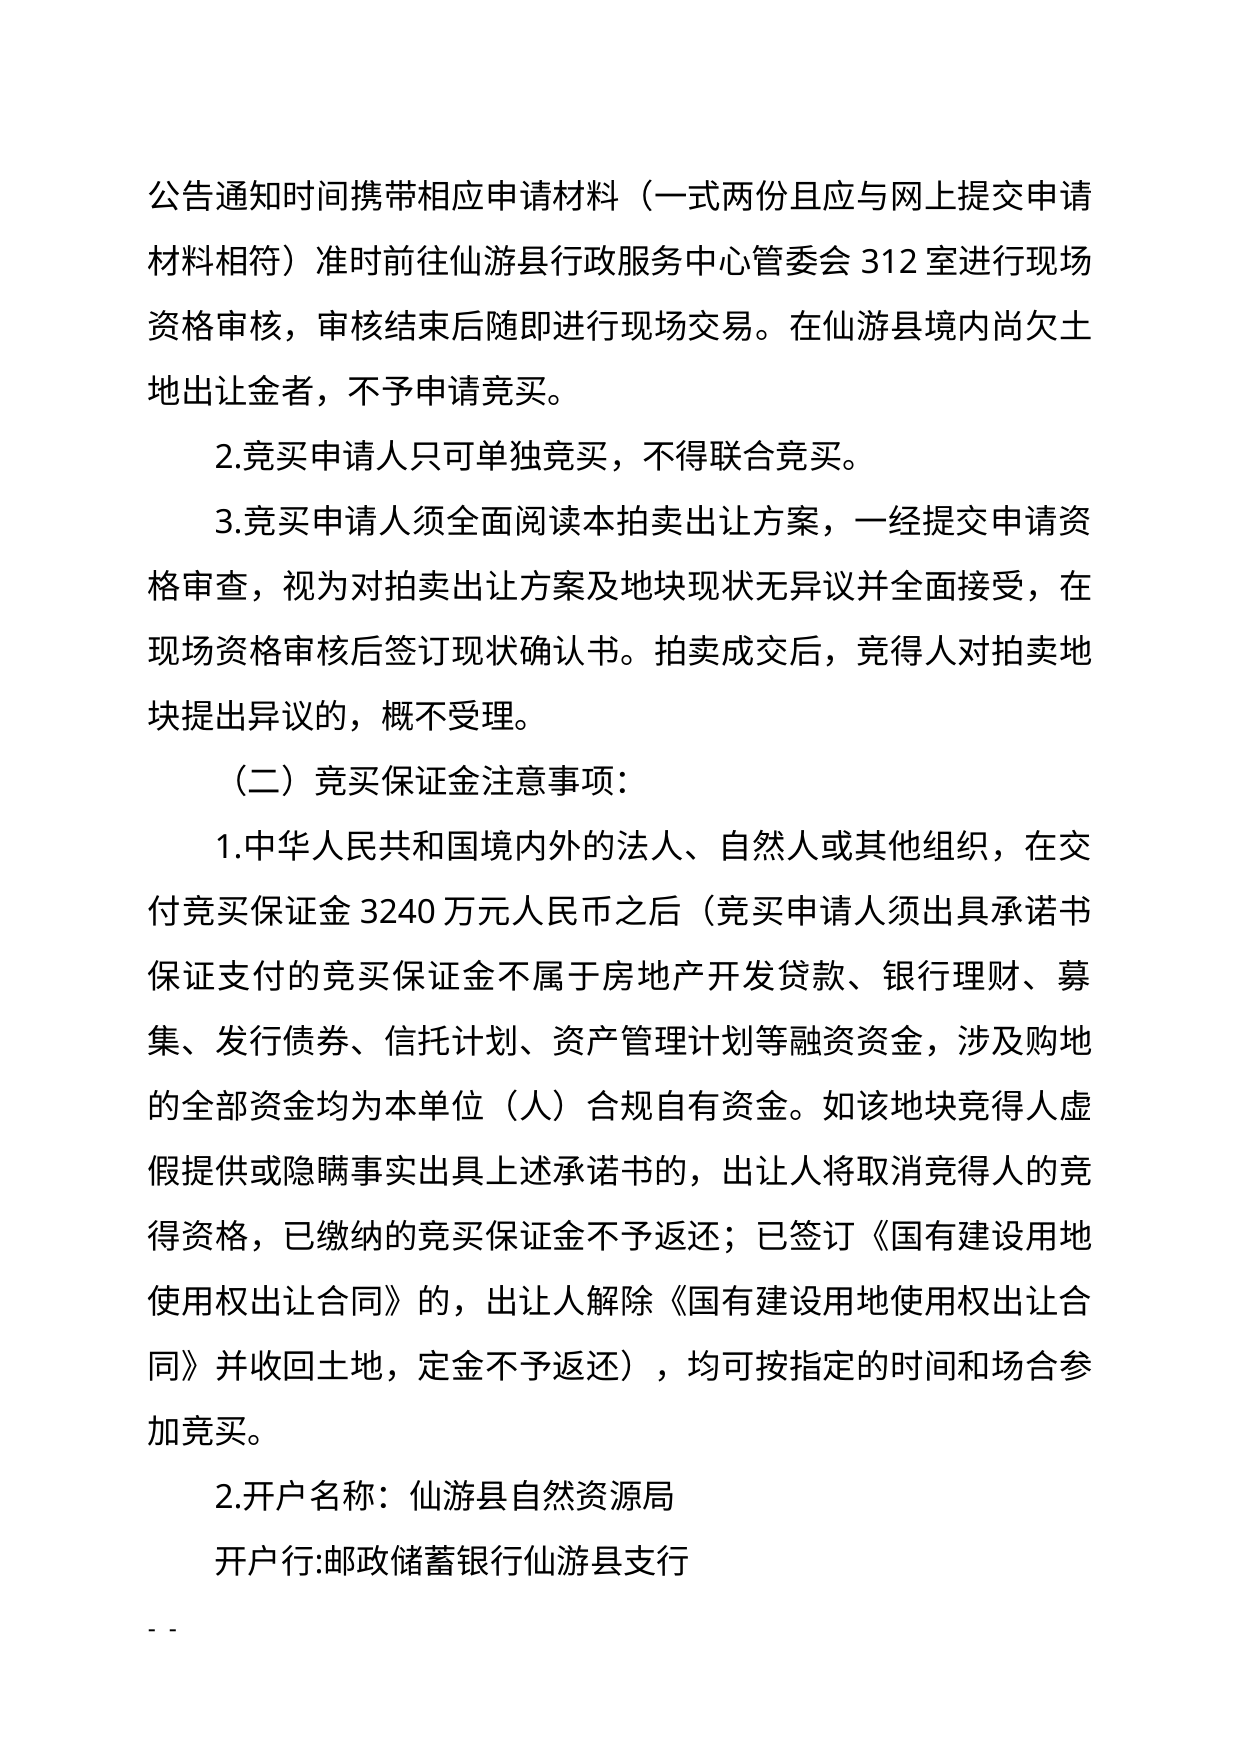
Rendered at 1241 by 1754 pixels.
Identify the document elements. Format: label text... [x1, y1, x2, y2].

text 1.中华人民共和国境内外的法人、自然人或其他组织，在交付竞买保证金3240万元人民币之后（竞买申请人须出具承诺书保证支付的竞买保证金不属于房地产开发贷款、银行理财、募集、发行债券、信托计划、资产管理计划等融资资金，涉及购地的全部资金均为本单位（人）合规自有资金。如该地块竞得人虚假提供或隐瞒事实出具上述承诺书的，出让人将取消竞得人的竞得资格，已缴纳的竞买保证金不予返还；已签订《国有建设用地使用权出让合同》的，出让人解除《国有建设用地使用权出让合同》并收回土地，定金不予返还），均可按指定的时间和场合参加竞买。 [148, 812, 1093, 1462]
text 开户行:邮政储蓄银行仙游县支行 [148, 1527, 1093, 1592]
text （二）竞买保证金注意事项： [148, 747, 1093, 812]
text 2.开户名称：仙游县自然资源局 [148, 1462, 1093, 1527]
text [148, 162, 1093, 422]
text 2.竞买申请人只可单独竞买，不得联合竞买。 [148, 422, 1093, 487]
text 3.竞买申请人须全面阅读本拍卖出让方案，一经提交申请资格审查，视为对拍卖出让方案及地块现状无异议并全面接受，在现场资格审核后签订现状确认书。拍卖成交后，竞得人对拍卖地块提出异议的，概不受理。 [148, 487, 1093, 747]
